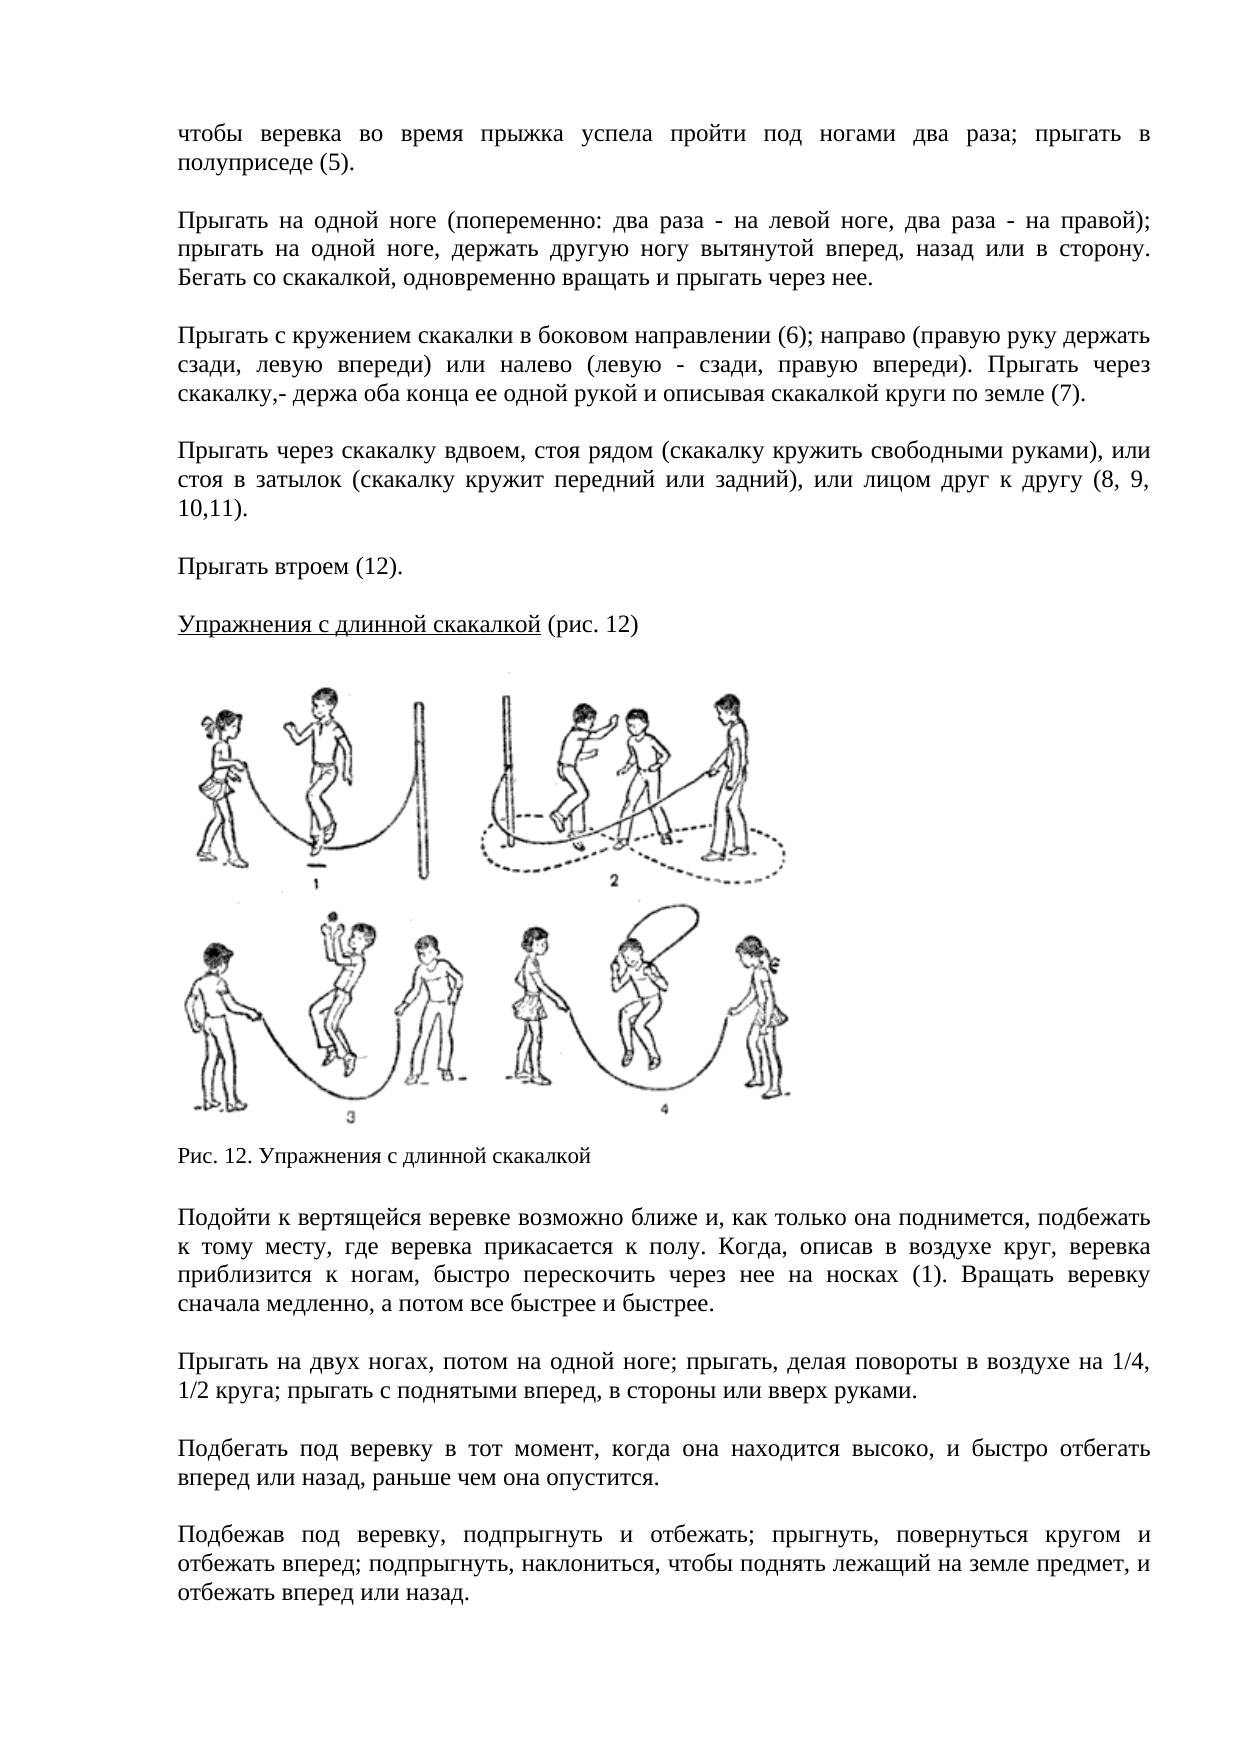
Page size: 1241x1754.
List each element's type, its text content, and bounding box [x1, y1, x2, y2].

text Прыгать с кружением скакалки в боковом направлении (6); направо (правую руку держать сзади, левую впереди) или налево (левую - сзади, правую впереди). Прыгать через скакалку,- держа оба конца ее одной рукой и описывая скакалкой круги по земле (7). [177, 320, 1152, 406]
picture [177, 666, 803, 1139]
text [177, 118, 1152, 176]
text Прыгать на одной ноге (попеременно: два раза - на левой ноге, два раза - на правой); прыгать на одной ноге, держать другую ногу вытянутой вперед, назад или в сторону. Бегать со скакалкой, одновременно вращать и прыгать через нее. [177, 205, 1152, 291]
text Подбегать под веревку в тот момент, когда она находится высоко, и быстро отбегать вперед или назад, раньше чем она опустится. [177, 1433, 1152, 1490]
text Упражнения с длинной скакалкой (рис. 12) [177, 609, 1152, 638]
text Подойти к вертящейся веревке возможно ближе и, как только она поднимется, подбежать к тому месту, где веревка прикасается к полу. Когда, описав в воздухе круг, веревка приблизится к ногам, быстро перескочить через нее на носках (1). Вращать веревку сначала медленно, а потом все быстрее и быстрее. [177, 1202, 1152, 1317]
text Прыгать втроем (12). [177, 551, 1152, 580]
text Прыгать через скакалку вдвоем, стоя рядом (скакалку кружить свободными руками), или стоя в затылок (скакалку кружит передний или задний), или лицом друг к другу (8, 9, 10,11). [177, 436, 1152, 522]
text Подбежав под веревку, подпрыгнуть и отбежать; прыгнуть, повернуться кругом и отбежать вперед; подпрыгнуть, наклониться, чтобы поднять лежащий на земле предмет, и отбежать вперед или назад. [177, 1519, 1152, 1606]
text Прыгать на двух ногах, потом на одной ноге; прыгать, делая повороты в воздухе на 1/4, 1/2 круга; прыгать с поднятыми вперед, в стороны или вверх руками. [177, 1346, 1152, 1404]
